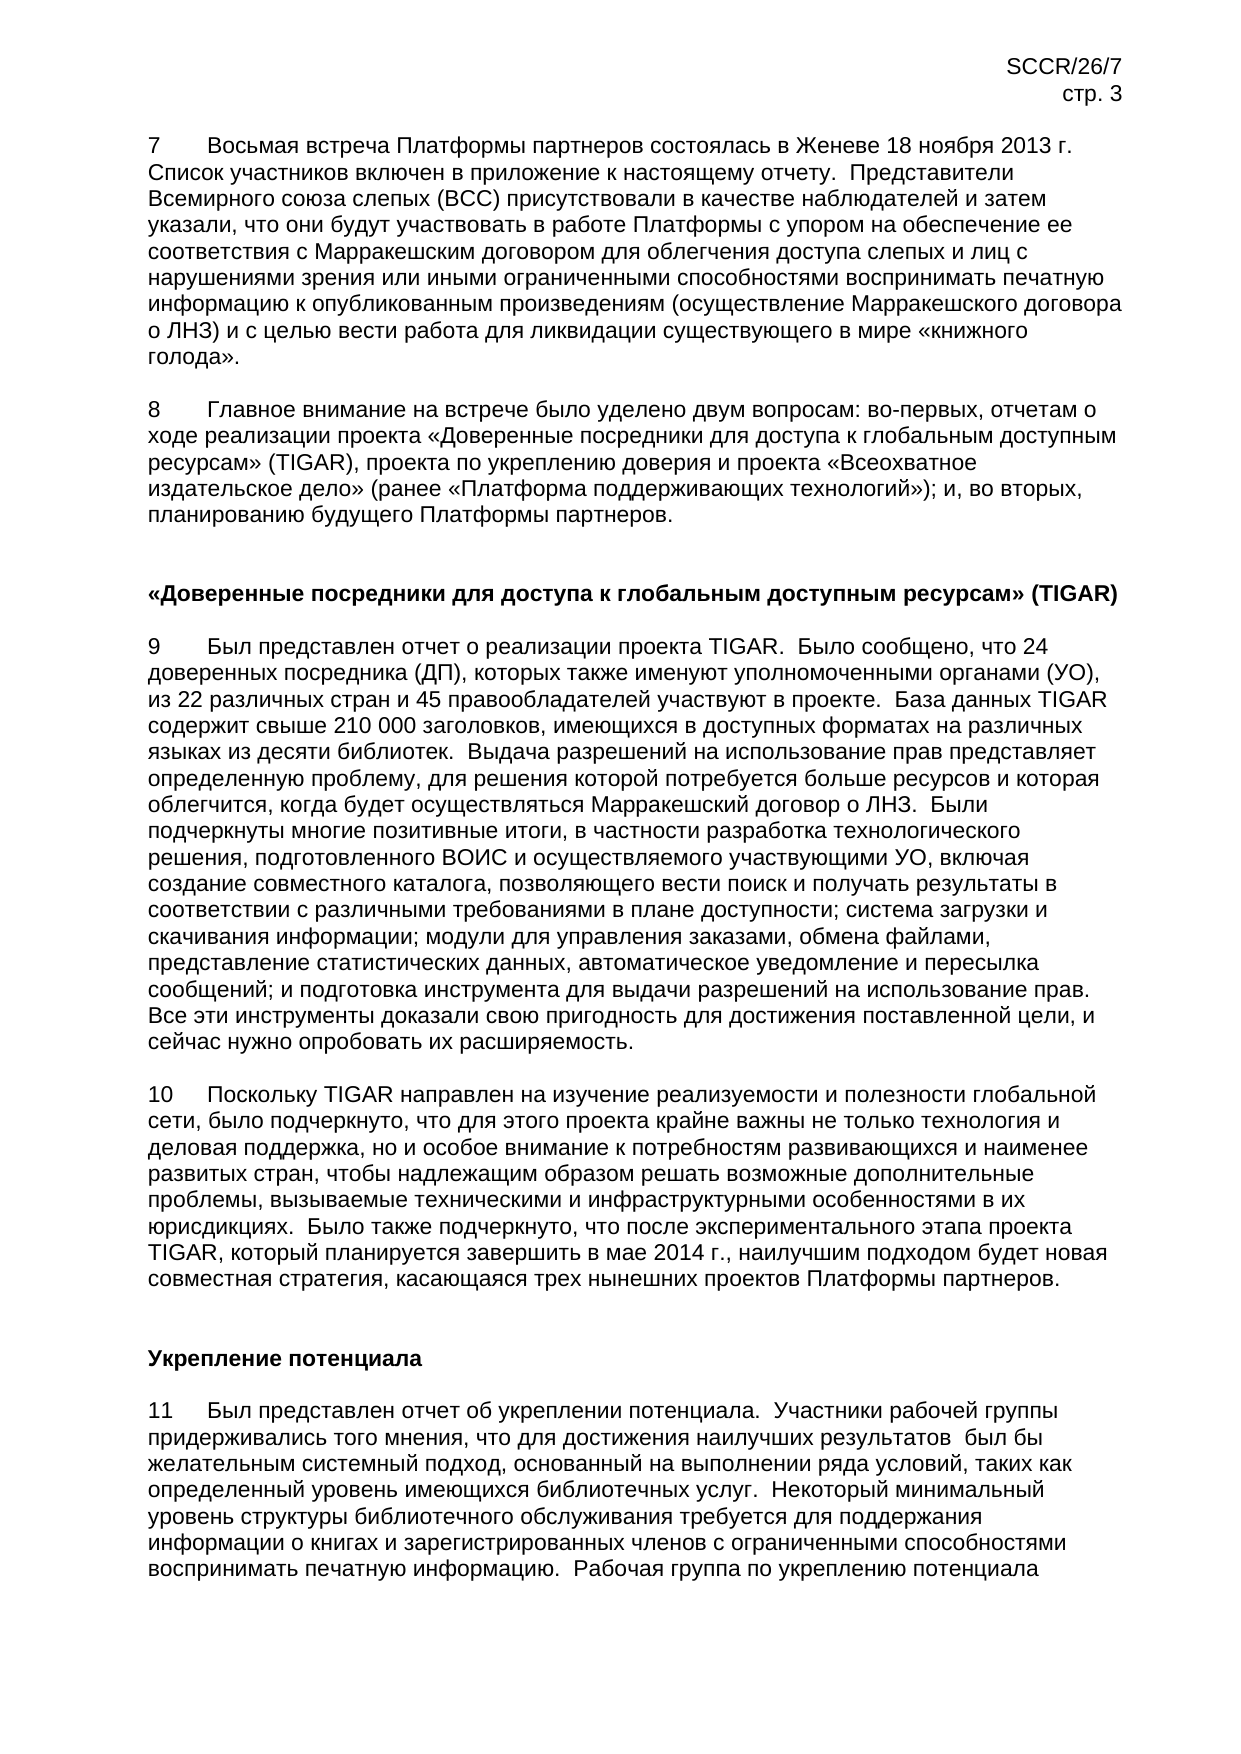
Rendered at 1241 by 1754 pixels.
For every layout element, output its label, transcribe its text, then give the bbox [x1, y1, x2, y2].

text «Доверенные посредники для доступа к глобальным доступным ресурсам» (TIGAR) [148, 580, 1122, 607]
text Главное внимание на встрече было уделено двум вопросам: во-первых, отчетам о ходе реализации проекта «Доверенные посредники для доступа к глобальным доступным ресурсам» (TIGAR), проекта по укреплению доверия и проекта «Всеохватное издательское дело» (ранее «Платформа поддерживающих технологий»); и, во вторых, планированию будущего Платформы партнеров. [148, 396, 1122, 527]
text Был представлен отчет о реализации проекта TIGAR. Было сообщено, что 24 доверенных посредника (ДП), которых также именуют уполномоченными органами (УО), из 22 различных стран и 45 правообладателей участвуют в проекте. База данных TIGAR содержит свыше 210 000 заголовков, имеющихся в доступных форматах на различных языках из десяти библиотек. Выдача разрешений на использование прав представляет определенную проблему, для решения которой потребуется больше ресурсов и которая облегчится, когда будет осуществляться Марракешский договор о ЛНЗ. Были подчеркнуты многие позитивные итоги, в частности разработка технологического решения, подготовленного ВОИС и осуществляемого участвующими УО, включая создание совместного каталога, позволяющего вести поиск и получать результаты в соответствии с различными требованиями в плане доступности; система загрузки и скачивания информации; модули для управления заказами, обмена файлами, представление статистических данных, автоматическое уведомление и пересылка сообщений; и подготовка инструмента для выдачи разрешений на использование прав. Все эти инструменты доказали свою пригодность для достижения поставленной цели, и сейчас нужно опробовать их расширяемость. [148, 633, 1122, 1054]
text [148, 1397, 1122, 1582]
text Восьмая встреча Платформы партнеров состоялась в Женеве 18 ноября 2013 г. Список участников включен в приложение к настоящему отчету. Представители Всемирного союза слепых (ВСС) присутствовали в качестве наблюдателей и затем указали, что они будут участвовать в работе Платформы с упором на обеспечение ее соответствия с Марракешским договором для облегчения доступа слепых и лиц с нарушениями зрения или иными ограниченными способностями воспринимать печатную информацию к опубликованным произведениям (осуществление Марракешского договора о ЛНЗ) и с целью вести работа для ликвидации существующего в мире «книжного голода». [148, 132, 1122, 369]
text Поскольку TIGAR направлен на изучение реализуемости и полезности глобальной сети, было подчеркнуто, что для этого проекта крайне важны не только технология и деловая поддержка, но и особое внимание к потребностям развивающихся и наименее развитых стран, чтобы надлежащим образом решать возможные дополнительные проблемы, вызываемые техническими и инфраструктурными особенностями в их юрисдикциях. Было также подчеркнуто, что после экспериментального этапа проекта TIGAR, который планируется завершить в мае 2014 г., наилучшим подходом будет новая совместная стратегия, касающаяся трех нынешних проектов Платформы партнеров. [148, 1081, 1122, 1292]
text Укрепление потенциала [148, 1344, 1122, 1371]
